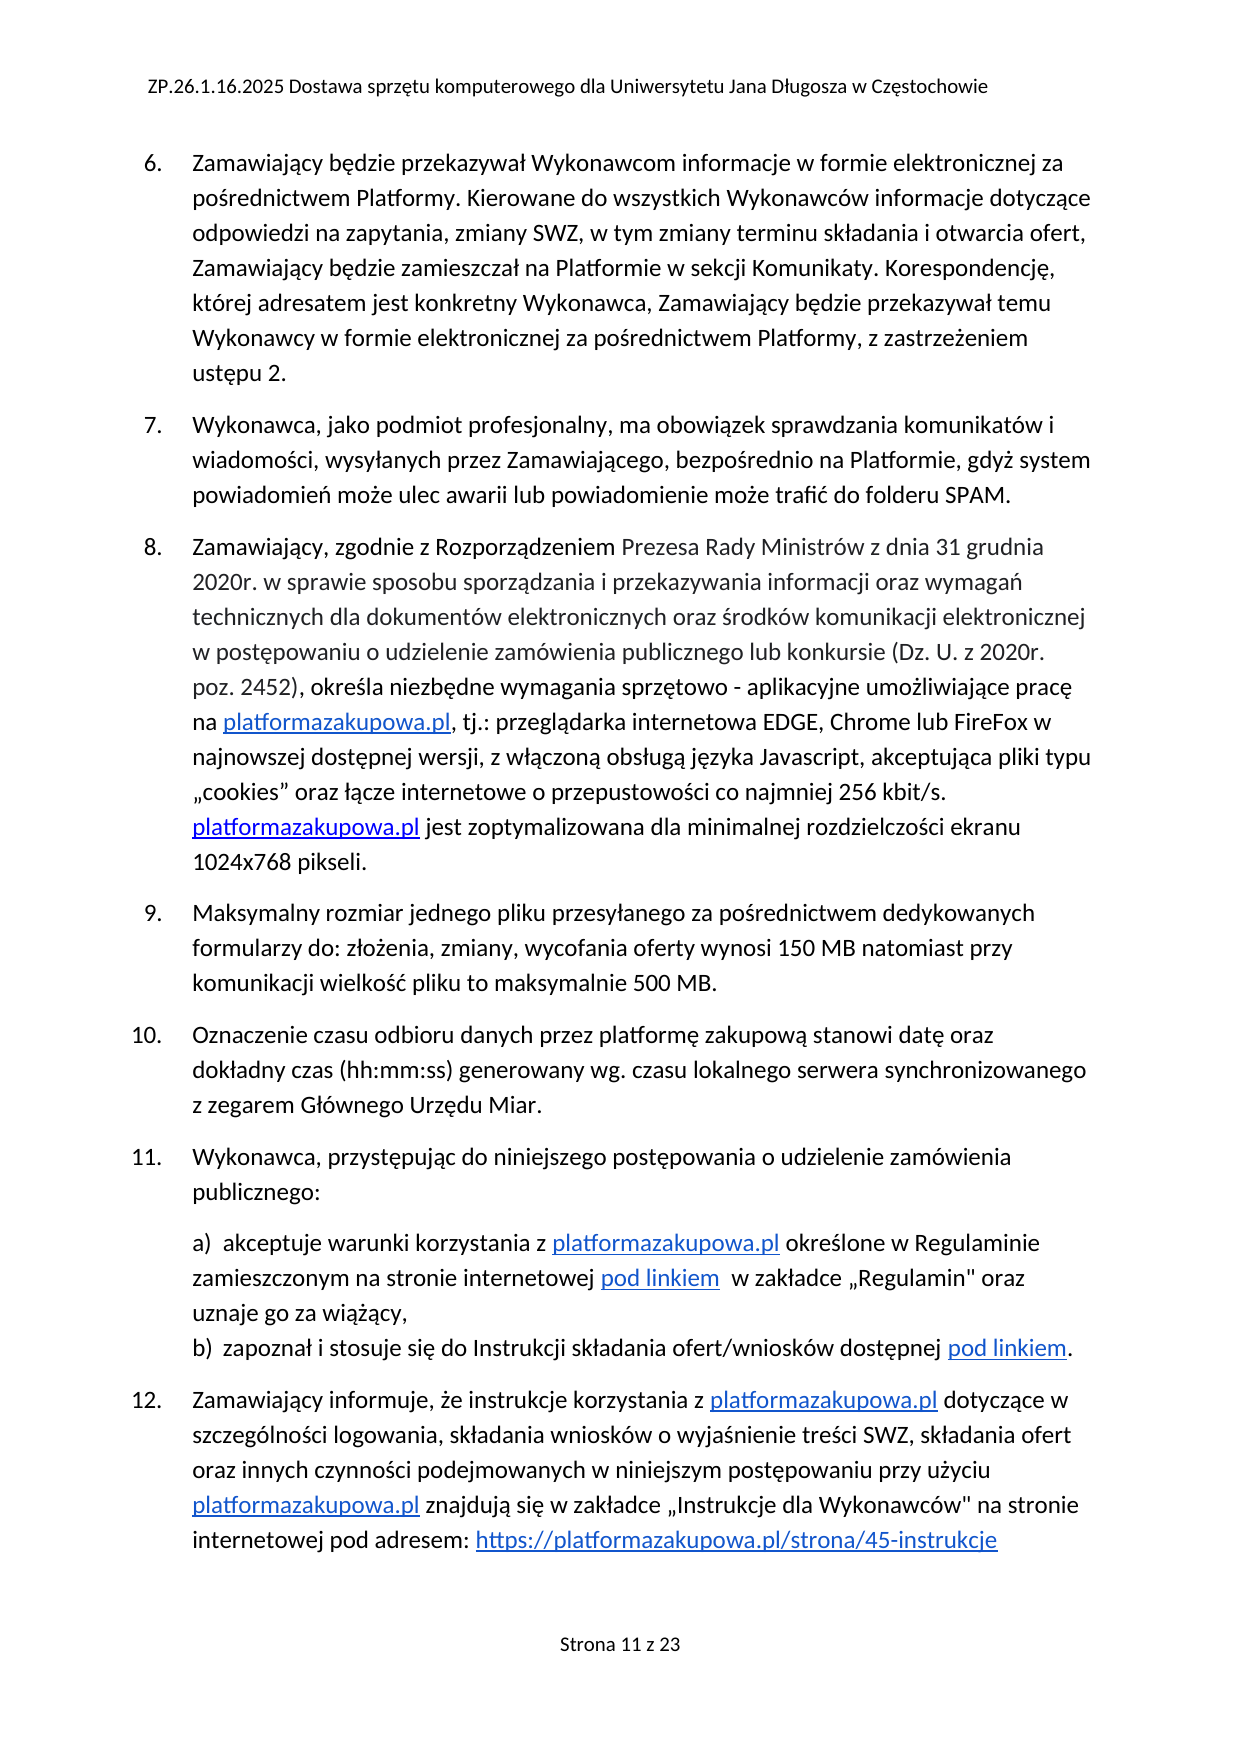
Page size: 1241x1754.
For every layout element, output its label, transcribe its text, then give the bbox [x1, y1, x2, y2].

list Oznaczenie czasu odbioru danych przez platformę zakupową stanowi datę oraz dokładny czas (hh:mm:ss) generowany wg. czasu lokalnego serwera synchronizowanego z zegarem Głównego Urzędu Miar. [162, 1019, 1093, 1120]
list Maksymalny rozmiar jednego pliku przesyłanego za pośrednictwem dedykowanych formularzy do: złożenia, zmiany, wycofania oferty wynosi 150 MB natomiast przy komunikacji wielkość pliku to maksymalnie 500 MB. [162, 898, 1093, 998]
list Zamawiający informuje, że instrukcje korzystania z platformazakupowa.pl dotyczące w szczególności logowania, składania wniosków o wyjaśnienie treści SWZ, składania ofert oraz innych czynności podejmowanych w niniejszym postępowaniu przy użyciu platformazakupowa.pl znajdują się w zakładce „Instrukcje dla Wykonawców" na stronie internetowej pod adresem: https://platformazakupowa.pl/strona/45-instrukcje [162, 1384, 1093, 1555]
list Zamawiający będzie przekazywał Wykonawcom informacje w formie elektronicznej za pośrednictwem Platformy. Kierowane do wszystkich Wykonawców informacje dotyczące odpowiedzi na zapytania, zmiany SWZ, w tym zmiany terminu składania i otwarcia ofert, Zamawiający będzie zamieszczał na Platformie w sekcji Komunikaty. Korespondencję, której adresatem jest konkretny Wykonawca, Zamawiający będzie przekazywał temu Wykonawcy w formie elektronicznej za pośrednictwem Platformy, z zastrzeżeniem ustępu 2. [162, 148, 1093, 388]
list Wykonawca, jako podmiot profesjonalny, ma obowiązek sprawdzania komunikatów i wiadomości, wysyłanych przez Zamawiającego, bezpośrednio na Platformie, gdyż system powiadomień może ulec awarii lub powiadomienie może trafić do folderu SPAM. [162, 409, 1093, 510]
list akceptuje warunki korzystania z platformazakupowa.pl określone w Regulaminie zamieszczonym na stronie internetowej pod linkiem w zakładce „Regulamin" oraz uznaje go za wiążący, [192, 1228, 1093, 1328]
list Zamawiający, zgodnie z Rozporządzeniem Prezesa Rady Ministrów z dnia 31 grudnia 2020r. w sprawie sposobu sporządzania i przekazywania informacji oraz wymagań technicznych dla dokumentów elektronicznych oraz środków komunikacji elektronicznej w postępowaniu o udzielenie zamówienia publicznego lub konkursie (Dz. U. z 2020r. poz. 2452), określa niezbędne wymagania sprzętowo - aplikacyjne umożliwiające pracę na platformazakupowa.pl, tj.: przeglądarka internetowa EDGE, Chrome lub FireFox w najnowszej dostępnej wersji, z włączoną obsługą języka Javascript, akceptująca pliki typu „cookies” oraz łącze internetowe o przepustowości co najmniej 256 kbit/s. platformazakupowa.pl jest zoptymalizowana dla minimalnej rozdzielczości ekranu 1024x768 pikseli. [162, 531, 1093, 876]
list Wykonawca, przystępując do niniejszego postępowania o udzielenie zamówienia publicznego: [162, 1141, 1093, 1206]
list zapoznał i stosuje się do Instrukcji składania ofert/wniosków dostępnej pod linkiem. [192, 1333, 1093, 1363]
